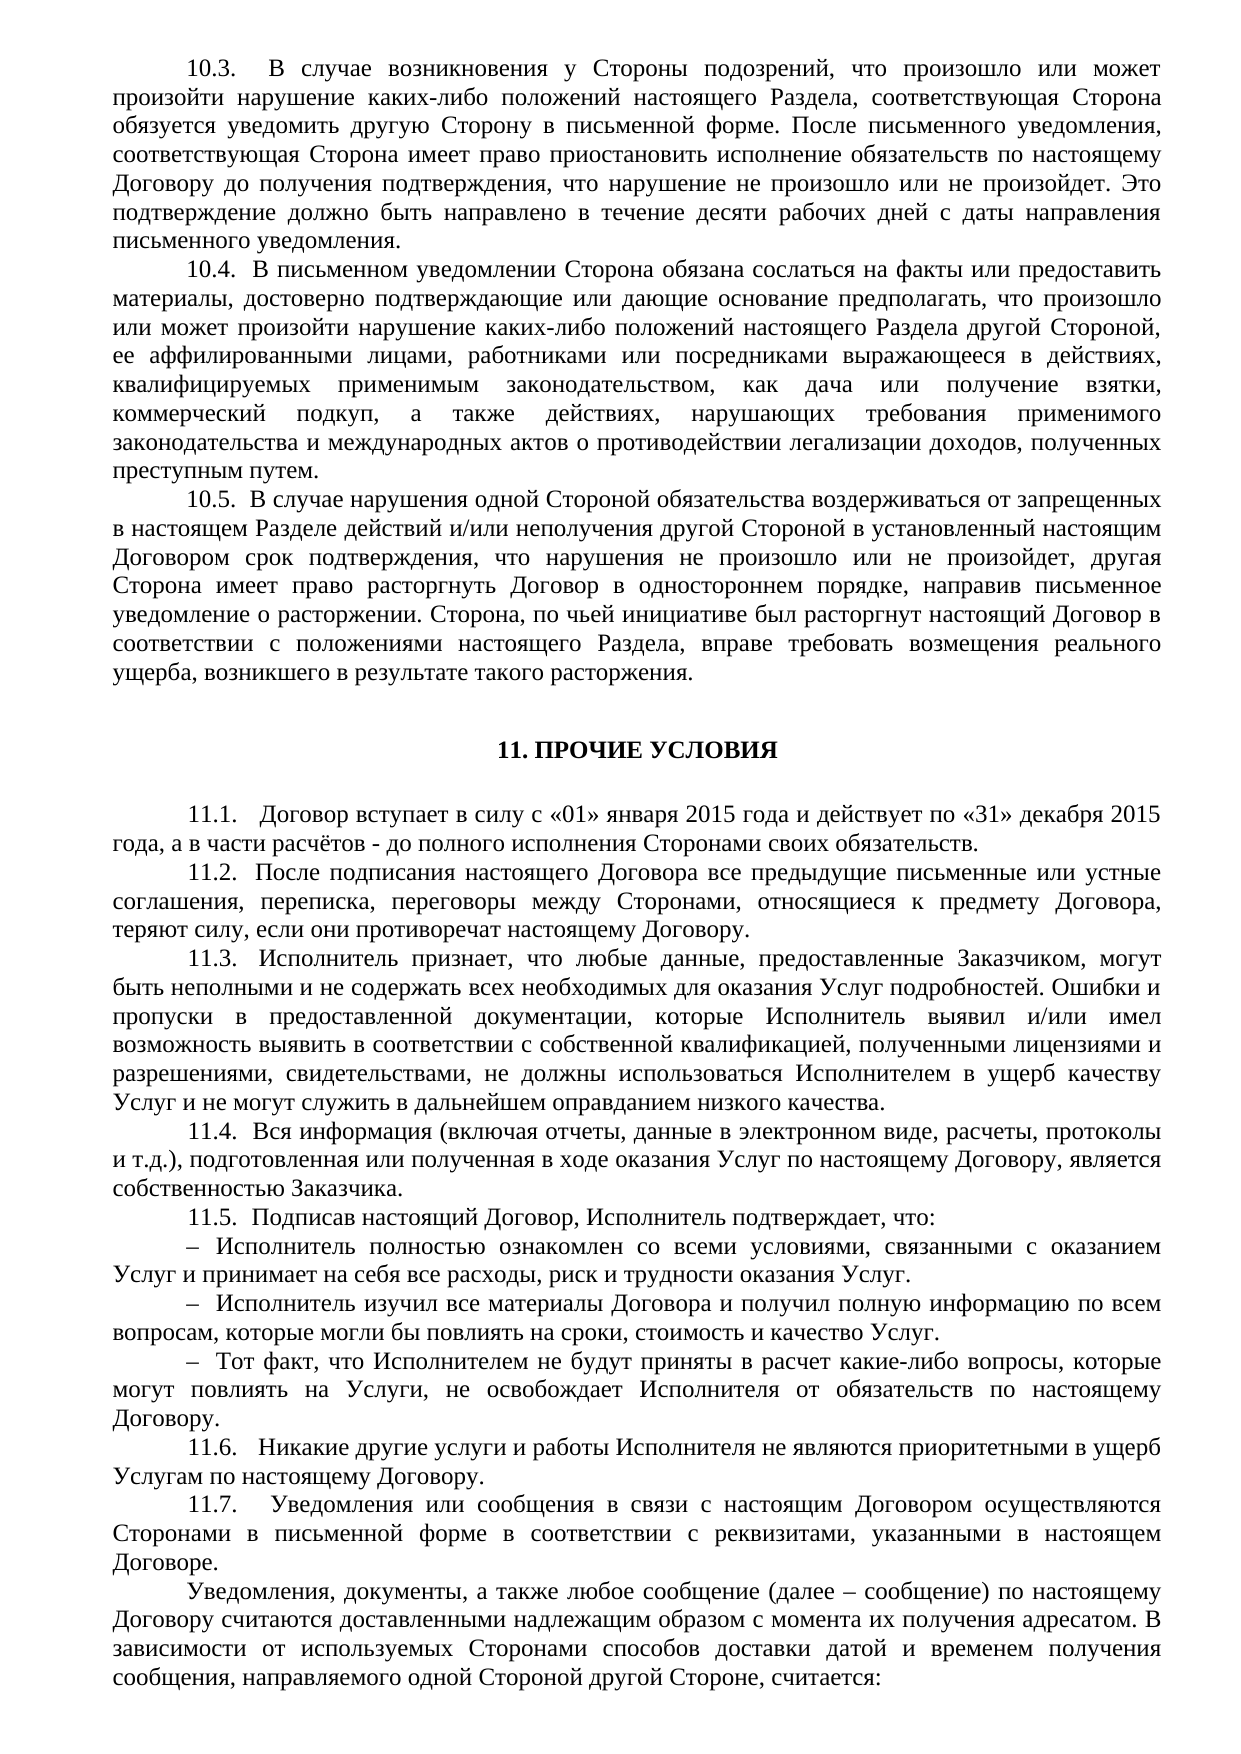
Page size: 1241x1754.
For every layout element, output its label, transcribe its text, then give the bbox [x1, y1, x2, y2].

list После подписания настоящего Договора все предыдущие письменные или устные соглашения, переписка, переговоры между Сторонами, относящиеся к предмету Договора, теряют силу, если они противоречат настоящему Договору. [112, 857, 1162, 943]
list Договор вступает в силу с «01» января 2015 года и действует по «31» декабря 2015 года, а в части расчётов - до полного исполнения Сторонами своих обязательств. [112, 799, 1162, 857]
list Уведомления или сообщения в связи с настоящим Договором осуществляются Сторонами в письменной форме в соответствии с реквизитами, указанными в настоящем Договоре. [112, 1489, 1162, 1576]
text 10.3. В случае возникновения у Стороны подозрений, что произошло или может произойти нарушение каких-либо положений настоящего Раздела, соответствующая Сторона обязуется уведомить другую Сторону в письменной форме. После письменного уведомления, соответствующая Сторона имеет право приостановить исполнение обязательств по настоящему Договору до получения подтверждения, что нарушение не произошло или не произойдет. Это подтверждение должно быть направлено в течение десяти рабочих дней с даты направления письменного уведомления. [112, 53, 1162, 254]
text 10.5. В случае нарушения одной Стороной обязательства воздерживаться от запрещенных в настоящем Разделе действий и/или неполучения другой Стороной в установленный настоящим Договором срок подтверждения, что нарушения не произошло или не произойдет, другая Сторона имеет право расторгнуть Договор в одностороннем порядке, направив письменное уведомление о расторжении. Сторона, по чьей инициативе был расторгнут настоящий Договор в соответствии с положениями настоящего Раздела, вправе требовать возмещения реального ущерба, возникшего в результате такого расторжения. [112, 484, 1162, 686]
list Подписав настоящий Договор, Исполнитель подтверждает, что: [112, 1202, 1162, 1231]
text 10.4. В письменном уведомлении Сторона обязана сослаться на факты или предоставить материалы, достоверно подтверждающие или дающие основание предполагать, что произошло или может произойти нарушение каких-либо положений настоящего Раздела другой Стороной, ее аффилированными лицами, работниками или посредниками выражающееся в действиях, квалифицируемых применимым законодательством, как дача или получение взятки, коммерческий подкуп, а также действиях, нарушающих требования применимого законодательства и международных актов о противодействии легализации доходов, полученных преступным путем. [112, 254, 1162, 484]
list Вся информация (включая отчеты, данные в электронном виде, расчеты, протоколы и т.д.), подготовленная или полученная в ходе оказания Услуг по настоящему Договору, является собственностью Заказчика. [112, 1116, 1162, 1202]
list Исполнитель изучил все материалы Договора и получил полную информацию по всем вопросам, которые могли бы повлиять на сроки, стоимость и качество Услуг. [112, 1288, 1162, 1346]
list Никакие другие услуги и работы Исполнителя не являются приоритетными в ущерб Услугам по настоящему Договору. [112, 1432, 1162, 1489]
list Исполнитель признает, что любые данные, предоставленные Заказчиком, могут быть неполными и не содержать всех необходимых для оказания Услуг подробностей. Ошибки и пропуски в предоставленной документации, которые Исполнитель выявил и/или имел возможность выявить в соответствии с собственной квалификацией, полученными лицензиями и разрешениями, свидетельствами, не должны использоваться Исполнителем в ущерб качеству Услуг и не могут служить в дальнейшем оправданием низкого качества. [112, 943, 1162, 1116]
text 11. ПРОЧИЕ УСЛОВИЯ [112, 736, 1162, 764]
list Исполнитель полностью ознакомлен со всеми условиями, связанными с оказанием Услуг и принимает на себя все расходы, риск и трудности оказания Услуг. [112, 1231, 1162, 1288]
list Тот факт, что Исполнителем не будут приняты в расчет какие-либо вопросы, которые могут повлиять на Услуги, не освобождает Исполнителя от обязательств по настоящему Договору. [112, 1346, 1162, 1432]
text Уведомления, документы, а также любое сообщение (далее – сообщение) по настоящему Договору считаются доставленными надлежащим образом с момента их получения адресатом. В зависимости от используемых Сторонами способов доставки датой и временем получения сообщения, направляемого одной Стороной другой Стороне, считается: [112, 1576, 1162, 1691]
